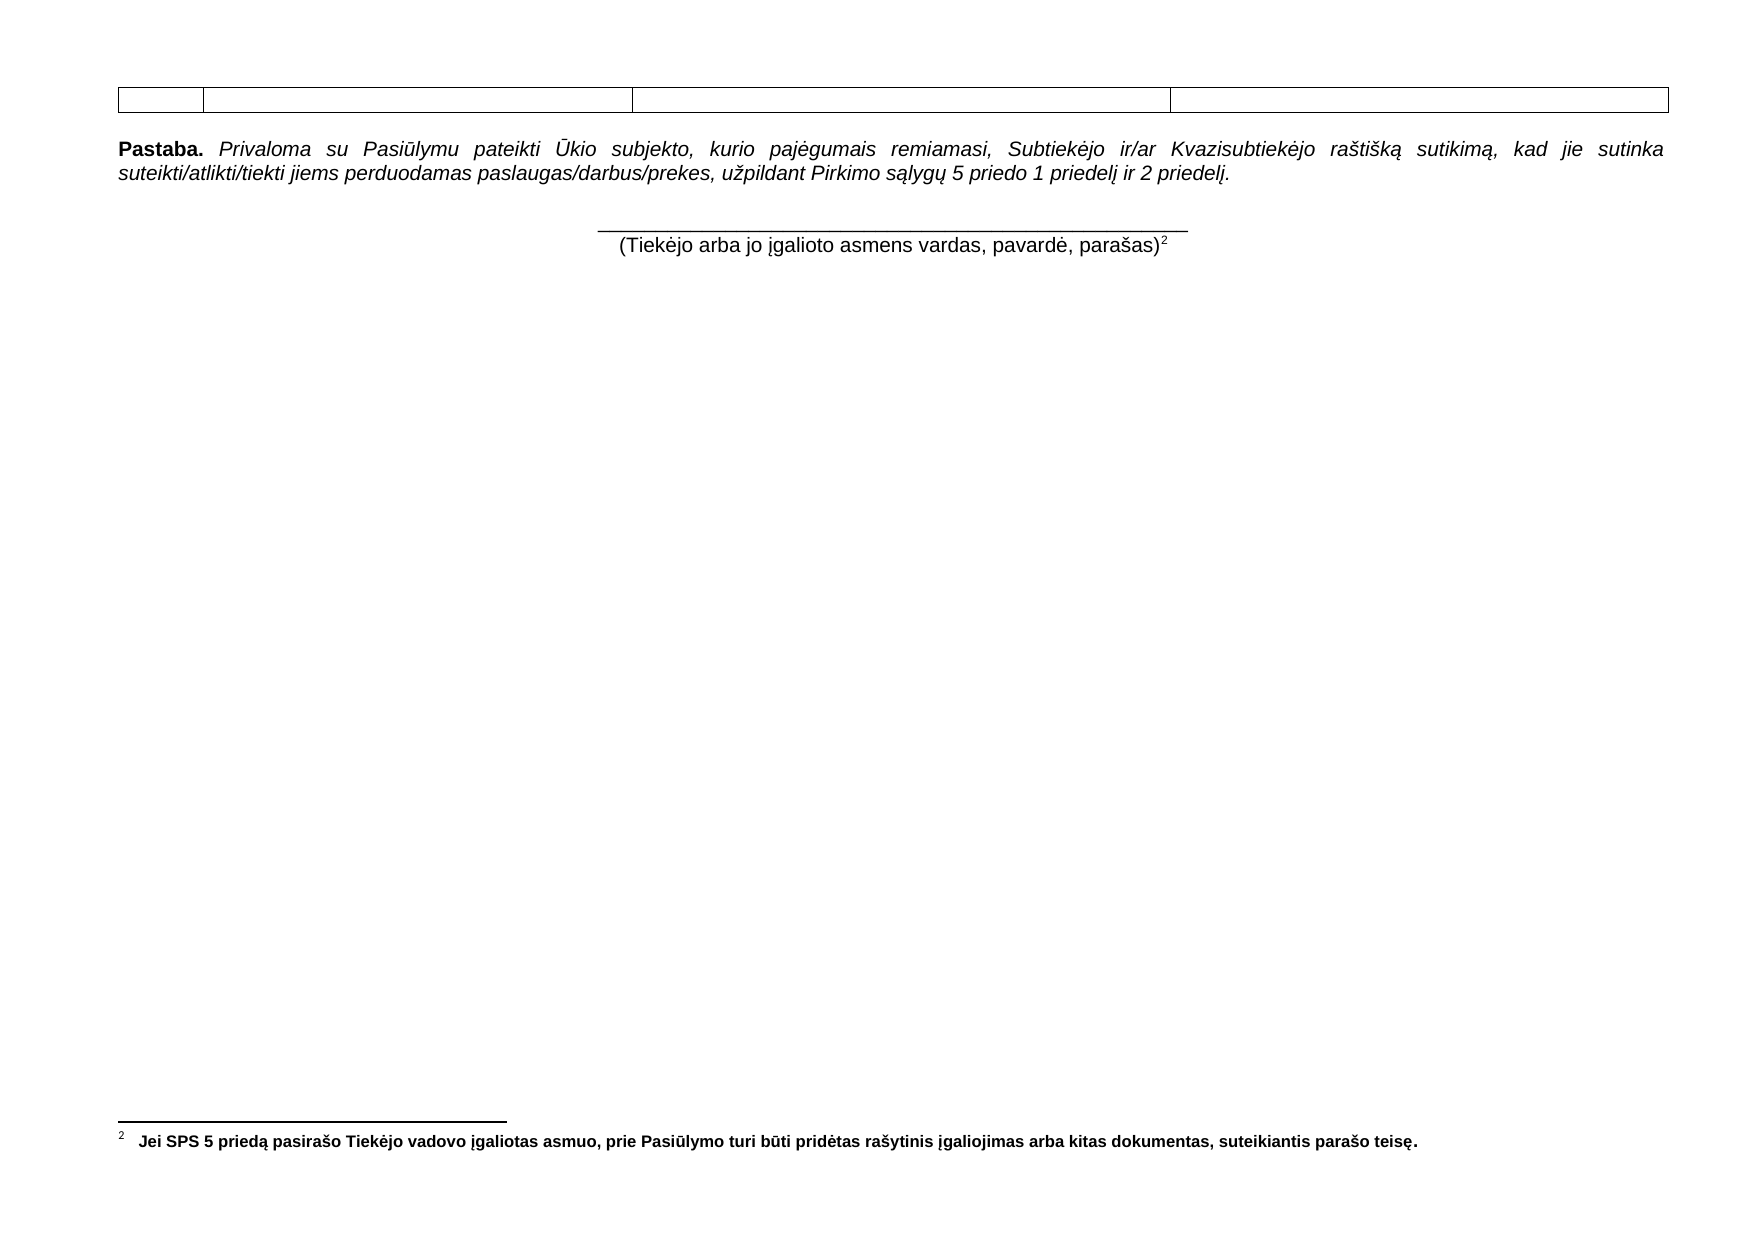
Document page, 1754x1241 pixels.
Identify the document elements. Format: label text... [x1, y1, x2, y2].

table_cell [204, 88, 632, 112]
text (Tiekėjo arba jo įgalioto asmens vardas, pavardė, parašas) [118, 233, 1668, 257]
table_cell [1171, 88, 1668, 112]
table_cell [633, 88, 1170, 112]
table_cell [119, 88, 203, 112]
text ___________________________________________________ [118, 209, 1668, 233]
text Pastaba. Privaloma su Pasiūlymu pateikti Ūkio subjekto, kurio pajėgumais remiamasi, Subtiekėjo ir/ar Kvazisubtiekėjo raštišką sutikimą, kad jie sutinka suteikti/atlikti/tiekti jiems perduodamas paslaugas/darbus/prekes, užpildant Pirkimo sąlygų 5 priedo 1 priedelį ir 2 priedelį. [118, 137, 1668, 185]
